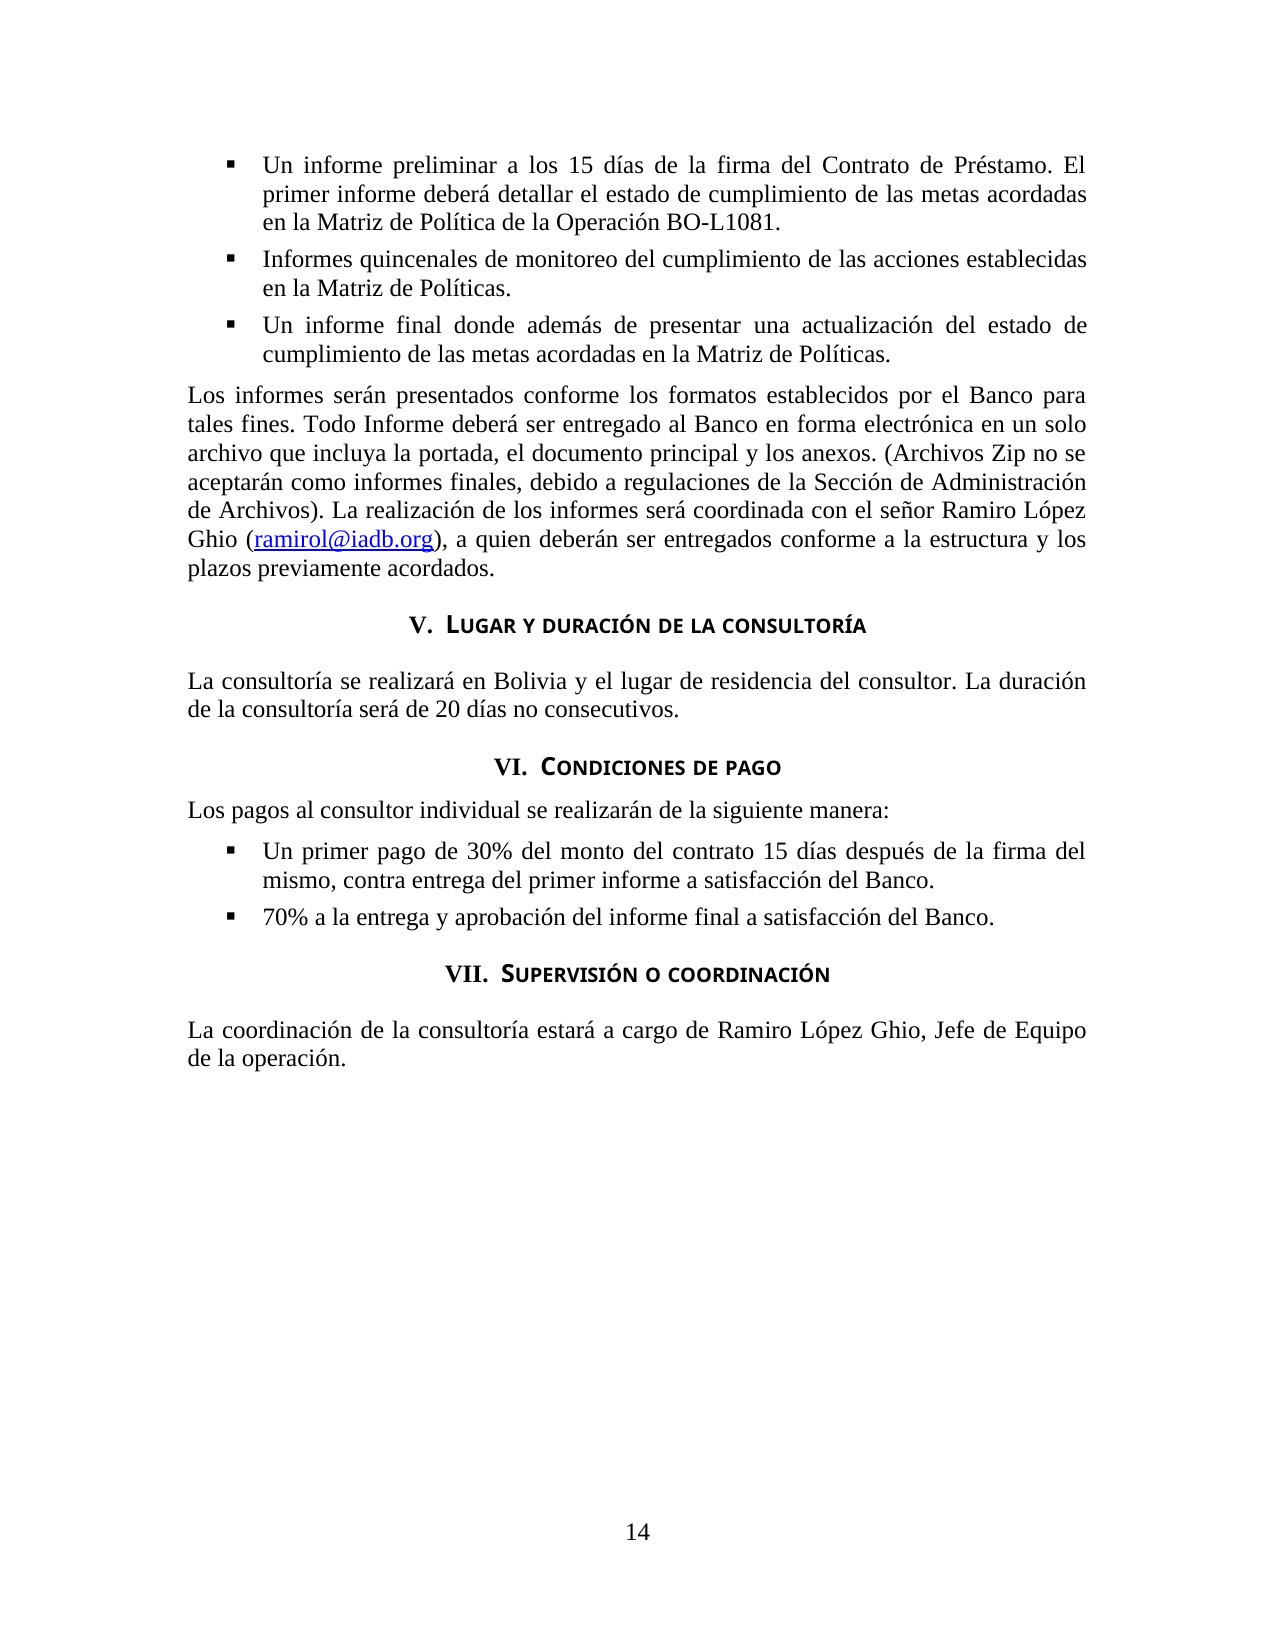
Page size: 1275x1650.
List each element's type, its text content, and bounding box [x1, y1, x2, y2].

list Un informe final donde además de presentar una actualización del estado de cumplimiento de las metas acordadas en la Matriz de Políticas. [225, 310, 1087, 368]
text VI. Condiciones de pago [187, 748, 1087, 782]
text Los informes serán presentados conforme los formatos establecidos por el Banco para tales fines. Todo Informe deberá ser entregado al Banco en forma electrónica en un solo archivo que incluya la portada, el documento principal y los anexos. (Archivos Zip no se aceptarán como informes finales, debido a regulaciones de la Sección de Administración de Archivos). La realización de los informes será coordinada con el señor Ramiro López Ghio (ramirol@iadb.org), a quien deberán ser entregados conforme a la estructura y los plazos previamente acordados. [187, 380, 1087, 582]
text La consultoría se realizará en Bolivia y el lugar de residencia del consultor. La duración de la consultoría será de 20 días no consecutivos. [187, 666, 1087, 723]
text VII. Supervisión o coordinación [187, 956, 1087, 990]
text Los pagos al consultor individual se realizarán de la siguiente manera: [187, 795, 1087, 823]
text V. Lugar y duración de la consultoría [187, 607, 1087, 641]
list Un primer pago de 30% del monto del contrato 15 días después de la firma del mismo, contra entrega del primer informe a satisfacción del Banco. [225, 836, 1087, 893]
list Un informe preliminar a los 15 días de la firma del Contrato de Préstamo. El primer informe deberá detallar el estado de cumplimiento de las metas acordadas en la Matriz de Política de la Operación BO-L1081. [225, 150, 1087, 236]
text La coordinación de la consultoría estará a cargo de Ramiro López Ghio, Jefe de Equipo de la operación. [187, 1015, 1087, 1072]
list 70% a la entrega y aprobación del informe final a satisfacción del Banco. [225, 902, 1087, 931]
list Informes quincenales de monitoreo del cumplimiento de las acciones establecidas en la Matriz de Políticas. [225, 244, 1087, 302]
